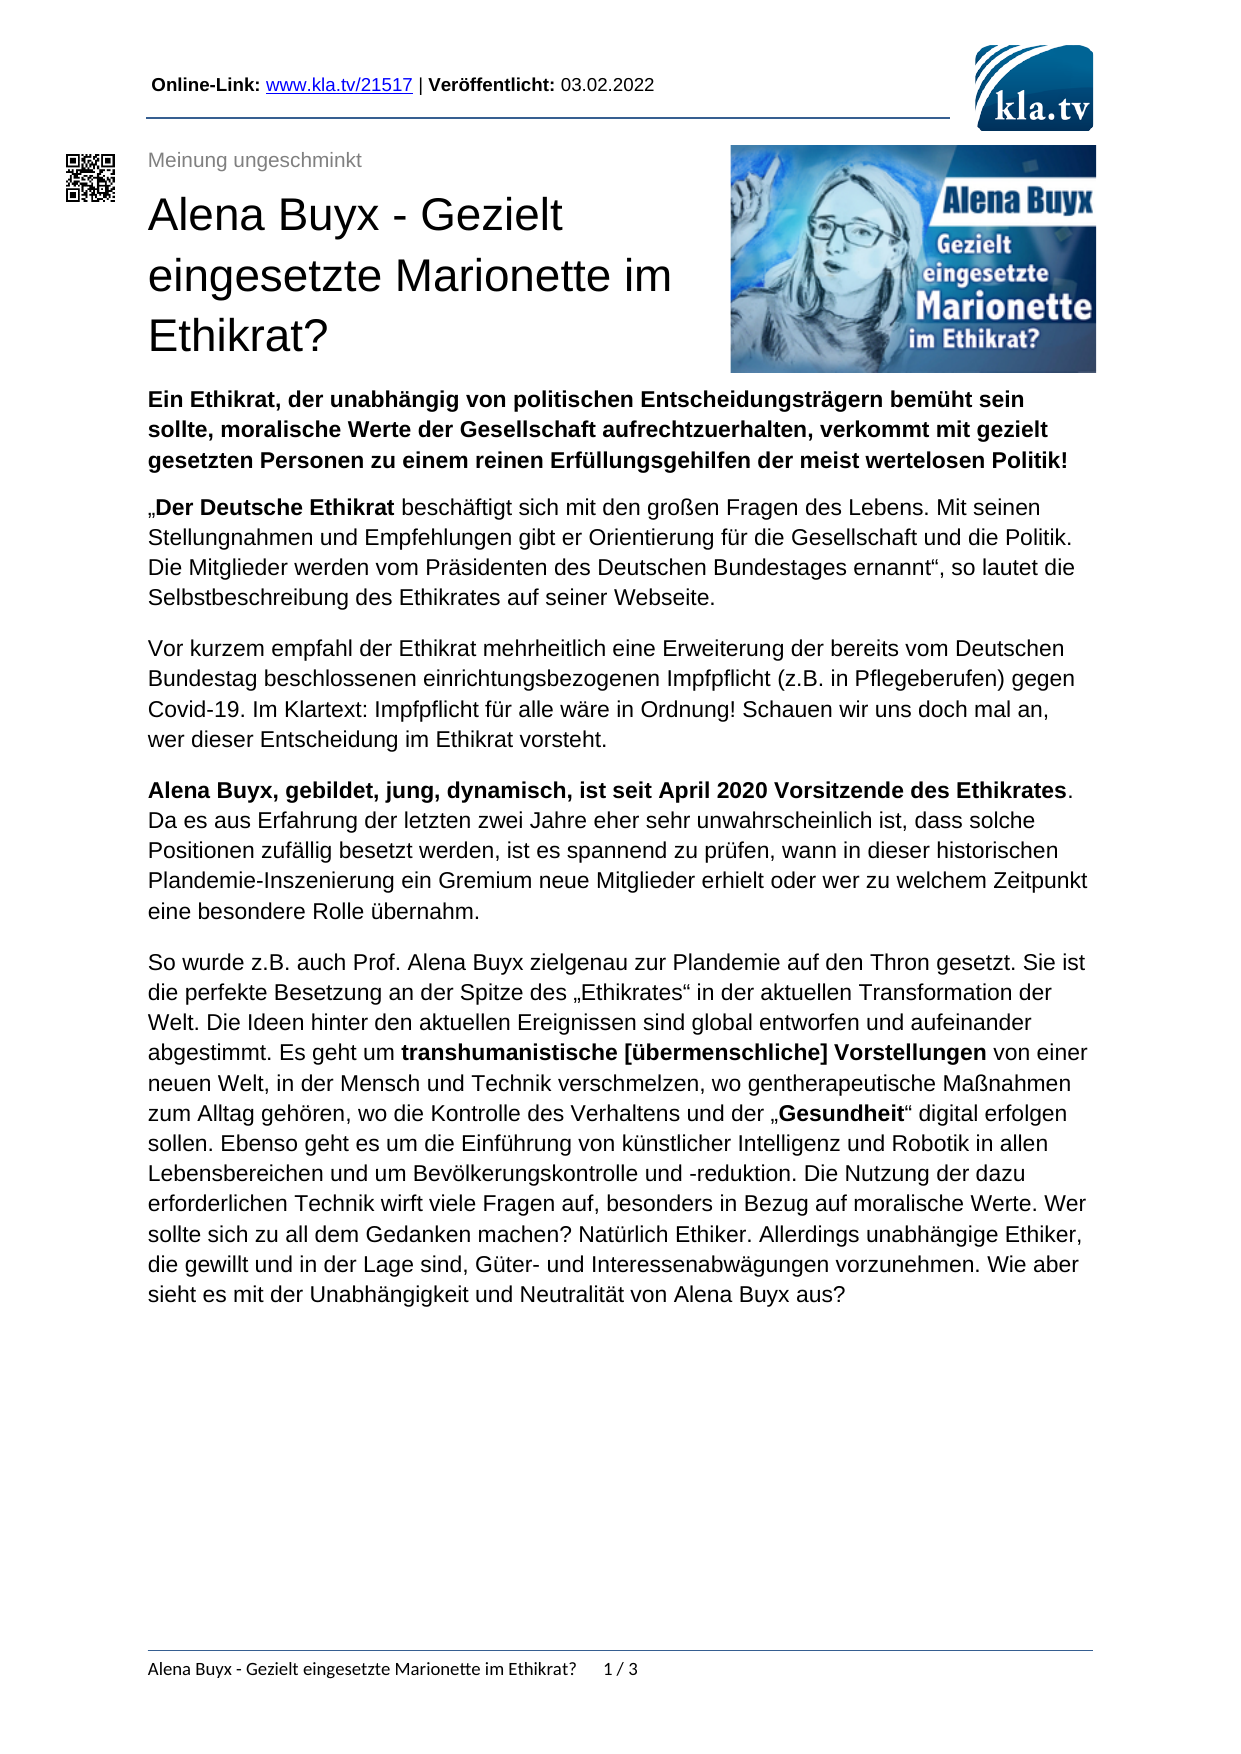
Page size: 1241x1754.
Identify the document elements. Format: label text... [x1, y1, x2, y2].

text „Der Deutsche Ethikrat beschäftigt sich mit den großen Fragen des Lebens. Mit seinen Stellungnahmen und Empfehlungen gibt er Orientierung für die Gesellschaft und die Politik. Die Mitglieder werden vom Präsidenten des Deutschen Bundestages ernannt“, so lautet die Selbstbeschreibung des Ethikrates auf seiner Webseite. [148, 493, 1093, 610]
picture [58, 146, 118, 206]
text Meinung ungeschminkt [148, 148, 730, 172]
text Alena Buyx - Gezielt eingesetzte Marionette im Ethikrat? [148, 188, 730, 362]
text So wurde z.B. auch Prof. Alena Buyx zielgenau zur Plandemie auf den Thron gesetzt. Sie ist die perfekte Besetzung an der Spitze des „Ethikrates“ in der aktuellen Transformation der Welt. Die Ideen hinter den aktuellen Ereignissen sind global entworfen und aufeinander abgestimmt. Es geht um transhumanistische [übermenschliche] Vorstellungen von einer neuen Welt, in der Mensch und Technik verschmelzen, wo gentherapeutische Maßnahmen zum Alltag gehören, wo die Kontrolle des Verhaltens und der „Gesundheit“ digital erfolgen sollen. Ebenso geht es um die Einführung von künstlicher Intelligenz und Robotik in allen Lebensbereichen und um Bevölkerungskontrolle und -reduktion. Die Nutzung der dazu erforderlichen Technik wirft viele Fragen auf, besonders in Bezug auf moralische Werte. Wer sollte sich zu all dem Gedanken machen? Natürlich Ethiker. Allerdings unabhängige Ethiker, die gewillt und in der Lage sind, Güter- und Interessenabwägungen vorzunehmen. Wie aber sieht es mit der Unabhängigkeit und Neutralität von Alena Buyx aus? [148, 949, 1093, 1307]
text Ein Ethikrat, der unabhängig von politischen Entscheidungsträgern bemüht sein sollte, moralische Werte der Gesellschaft aufrechtzuerhalten, verkommt mit gezielt gesetzten Personen zu einem reinen Erfüllungsgehilfen der meist wertelosen Politik! [148, 386, 1093, 473]
text Vor kurzem empfahl der Ethikrat mehrheitlich eine Erweiterung der bereits vom Deutschen Bundestag beschlossenen einrichtungsbezogenen Impfpflicht (z.B. in Pflegeberufen) gegen Covid-19. Im Klartext: Impfpflicht für alle wäre in Ordnung! Schauen wir uns doch mal an, wer dieser Entscheidung im Ethikrat vorsteht. [148, 635, 1093, 752]
text Alena Buyx, gebildet, jung, dynamisch, ist seit April 2020 Vorsitzende des Ethikrates. Da es aus Erfahrung der letzten zwei Jahre eher sehr unwahrscheinlich ist, dass solche Positionen zufällig besetzt werden, ist es spannend zu prüfen, wann in dieser historischen Plandemie-Inszenierung ein Gremium neue Mitglieder erhielt oder wer zu welchem Zeitpunkt eine besondere Rolle übernahm. [148, 777, 1093, 924]
